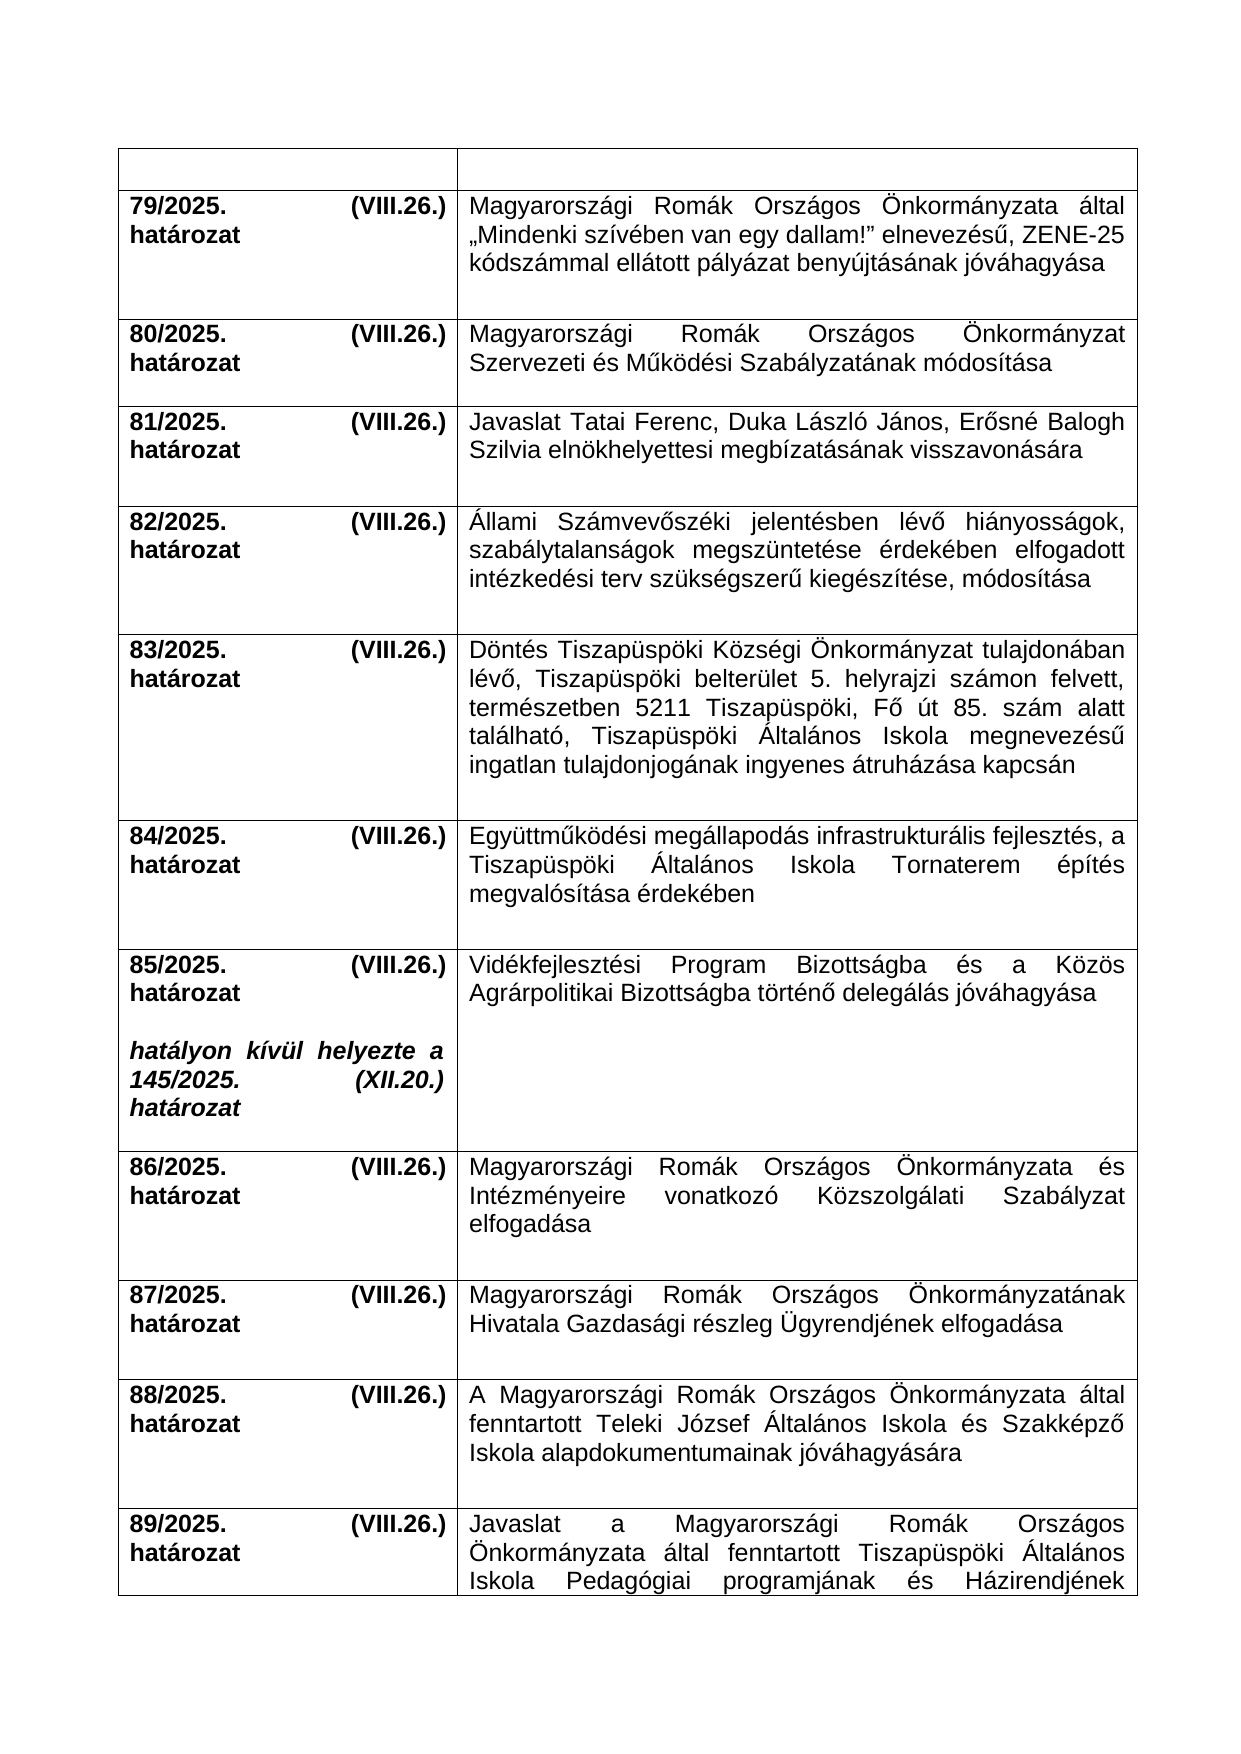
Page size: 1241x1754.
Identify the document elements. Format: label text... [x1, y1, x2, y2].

table_cell 85/2025. (VIII.26.) határozat hatályon kívül helyezte a 145/2025. (XII.20.) határozat [119, 950, 457, 1151]
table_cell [458, 149, 1137, 190]
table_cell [458, 1509, 1137, 1595]
table_cell 82/2025. (VIII.26.) határozat [119, 507, 457, 634]
table_cell Állami Számvevőszéki jelentésben lévő hiányosságok, szabálytalanságok megszüntetése érdekében elfogadott intézkedési terv szükségszerű kiegészítése, módosítása [458, 507, 1137, 634]
table_cell 79/2025. (VIII.26.) határozat [119, 191, 457, 318]
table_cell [119, 1509, 457, 1595]
table_cell 80/2025. (VIII.26.) határozat [119, 320, 457, 406]
table_cell 81/2025. (VIII.26.) határozat [119, 407, 457, 506]
table_cell 87/2025. (VIII.26.) határozat [119, 1281, 457, 1379]
table_cell Javaslat Tatai Ferenc, Duka László János, Erősné Balogh Szilvia elnökhelyettesi megbízatásának visszavonására [458, 407, 1137, 506]
table_cell A Magyarországi Romák Országos Önkormányzata által fenntartott Teleki József Általános Iskola és Szakképző Iskola alapdokumentumainak jóváhagyására [458, 1380, 1137, 1508]
table_cell 84/2025. (VIII.26.) határozat [119, 821, 457, 949]
table_cell Magyarországi Romák Országos Önkormányzata által „Mindenki szívében van egy dallam!” elnevezésű, ZENE-25 kódszámmal ellátott pályázat benyújtásának jóváhagyása [458, 191, 1137, 318]
table_cell Vidékfejlesztési Program Bizottságba és a Közös Agrárpolitikai Bizottságba történő delegálás jóváhagyása [458, 950, 1137, 1151]
table_cell Magyarországi Romák Országos Önkormányzata és Intézményeire vonatkozó Közszolgálati Szabályzat elfogadása [458, 1152, 1137, 1279]
table_cell 83/2025. (VIII.26.) határozat [119, 635, 457, 820]
table_cell Döntés Tiszapüspöki Községi Önkormányzat tulajdonában lévő, Tiszapüspöki belterület 5. helyrajzi számon felvett, természetben 5211 Tiszapüspöki, Fő út 85. szám alatt található, Tiszapüspöki Általános Iskola megnevezésű ingatlan tulajdonjogának ingyenes átruházása kapcsán [458, 635, 1137, 820]
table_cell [119, 149, 457, 190]
table_cell 86/2025. (VIII.26.) határozat [119, 1152, 457, 1279]
table_cell Magyarországi Romák Országos Önkormányzat Szervezeti és Működési Szabályzatának módosítása [458, 320, 1137, 406]
table_cell 88/2025. (VIII.26.) határozat [119, 1380, 457, 1508]
table_cell Együttműködési megállapodás infrastrukturális fejlesztés, a Tiszapüspöki Általános Iskola Tornaterem építés megvalósítása érdekében [458, 821, 1137, 949]
table_cell Magyarországi Romák Országos Önkormányzatának Hivatala Gazdasági részleg Ügyrendjének elfogadása [458, 1281, 1137, 1379]
